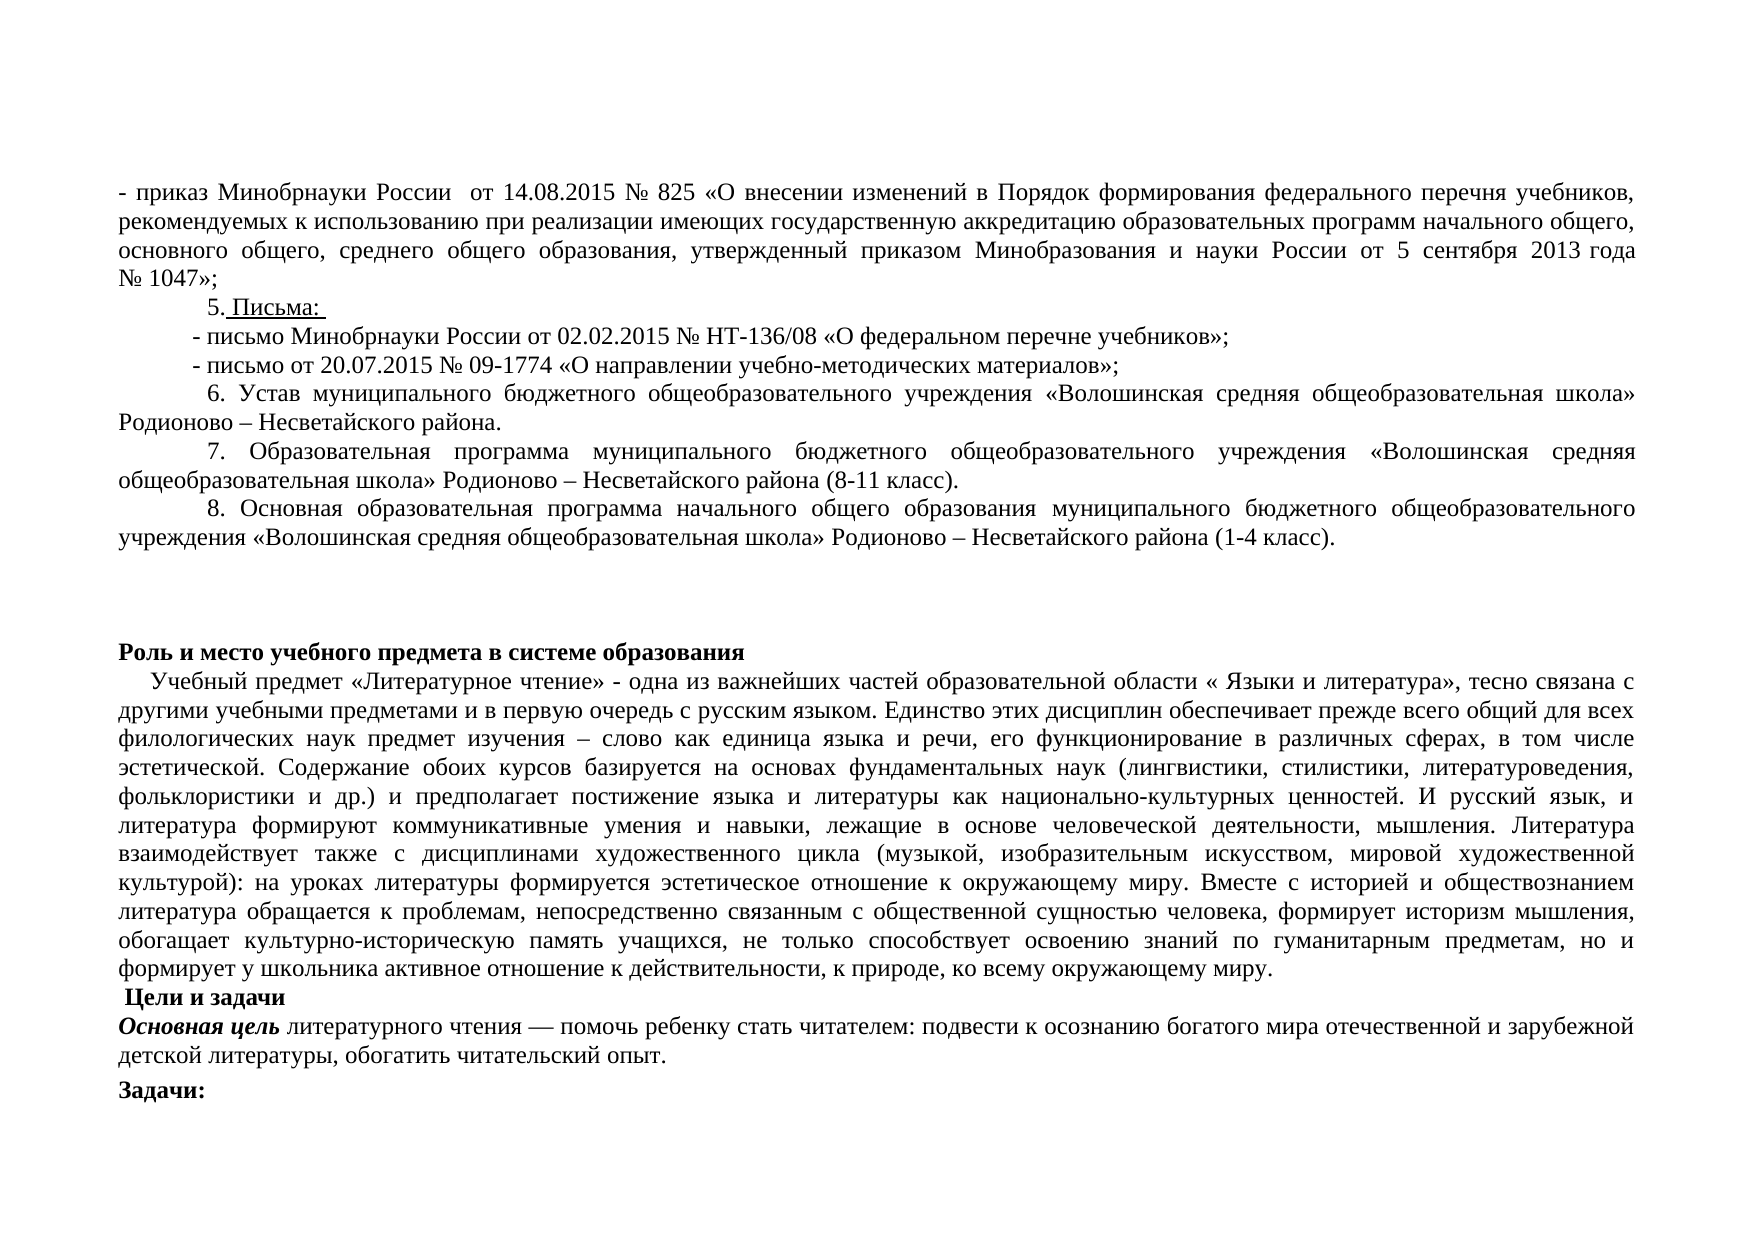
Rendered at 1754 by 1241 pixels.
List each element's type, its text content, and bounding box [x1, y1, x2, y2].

text Задачи: [118, 1075, 1636, 1103]
text Роль и место учебного предмета в системе образования [118, 637, 1636, 666]
text - приказ Минобрнауки России от 14.08.2015 № 825 «О внесении изменений в Порядок формирования федерального перечня учебников, рекомендуемых к использованию при реализации имеющих государственную аккредитацию образовательных программ начального общего, основного общего, среднего общего образования, утвержденный приказом Минобразования и науки России от 5 сентября 2013 года № 1047»; [118, 177, 1636, 292]
text - письмо от 20.07.2015 № 09-1774 «О направлении учебно-методических материалов»; [118, 350, 1636, 378]
text 8. Основная образовательная программа начального общего образования муниципального бюджетного общеобразовательного учреждения «Волошинская средняя общеобразовательная школа» Родионово – Несветайского района (1-4 класс). [118, 493, 1636, 551]
text - письмо Минобрнауки России от 02.02.2015 № НТ-136/08 «О федеральном перечне учебников»; [118, 321, 1636, 350]
text 6. Устав муниципального бюджетного общеобразовательного учреждения «Волошинская средняя общеобразовательная школа» Родионово – Несветайского района. [118, 378, 1636, 436]
text 5. Письма: [118, 292, 1636, 321]
text 7. Образовательная программа муниципального бюджетного общеобразовательного учреждения «Волошинская средняя общеобразовательная школа» Родионово – Несветайского района (8-11 класс). [118, 436, 1636, 493]
text Учебный предмет «Литературное чтение» - одна из важнейших частей образовательной области « Языки и литература», тесно связана с другими учебными предметами и в первую очередь с русским языком. Единство этих дисциплин обеспечивает прежде всего общий для всех филологических наук предмет изучения – слово как единица языка и речи, его функционирование в различных сферах, в том числе эстетической. Содержание обоих курсов базируется на основах фундаментальных наук (лингвистики, стилистики, литературоведения, фольклористики и др.) и предполагает постижение языка и литературы как национально-культурных ценностей. И русский язык, и литература формируют коммуникативные умения и навыки, лежащие в основе человеческой деятельности, мышления. Литература взаимодействует также с дисциплинами художественного цикла (музыкой, изобразительным искусством, мировой художественной культурой): на уроках литературы формируется эстетическое отношение к окружающему миру. Вместе с историей и обществознанием литература обращается к проблемам, непосредственно связанным с общественной сущностью человека, формирует историзм мышления, обогащает культурно-историческую память учащихся, не только способствует освоению знаний по гуманитарным предметам, но и формирует у школьника активное отношение к действительности, к природе, ко всему окружающему миру. [118, 666, 1636, 982]
text Основная цель литературного чтения — помочь ребенку стать читателем: подвести к осознанию богатого мира отечественной и зарубежной детской литературы, обогатить читательский опыт. [118, 1011, 1636, 1068]
text Цели и задачи [118, 982, 1636, 1011]
